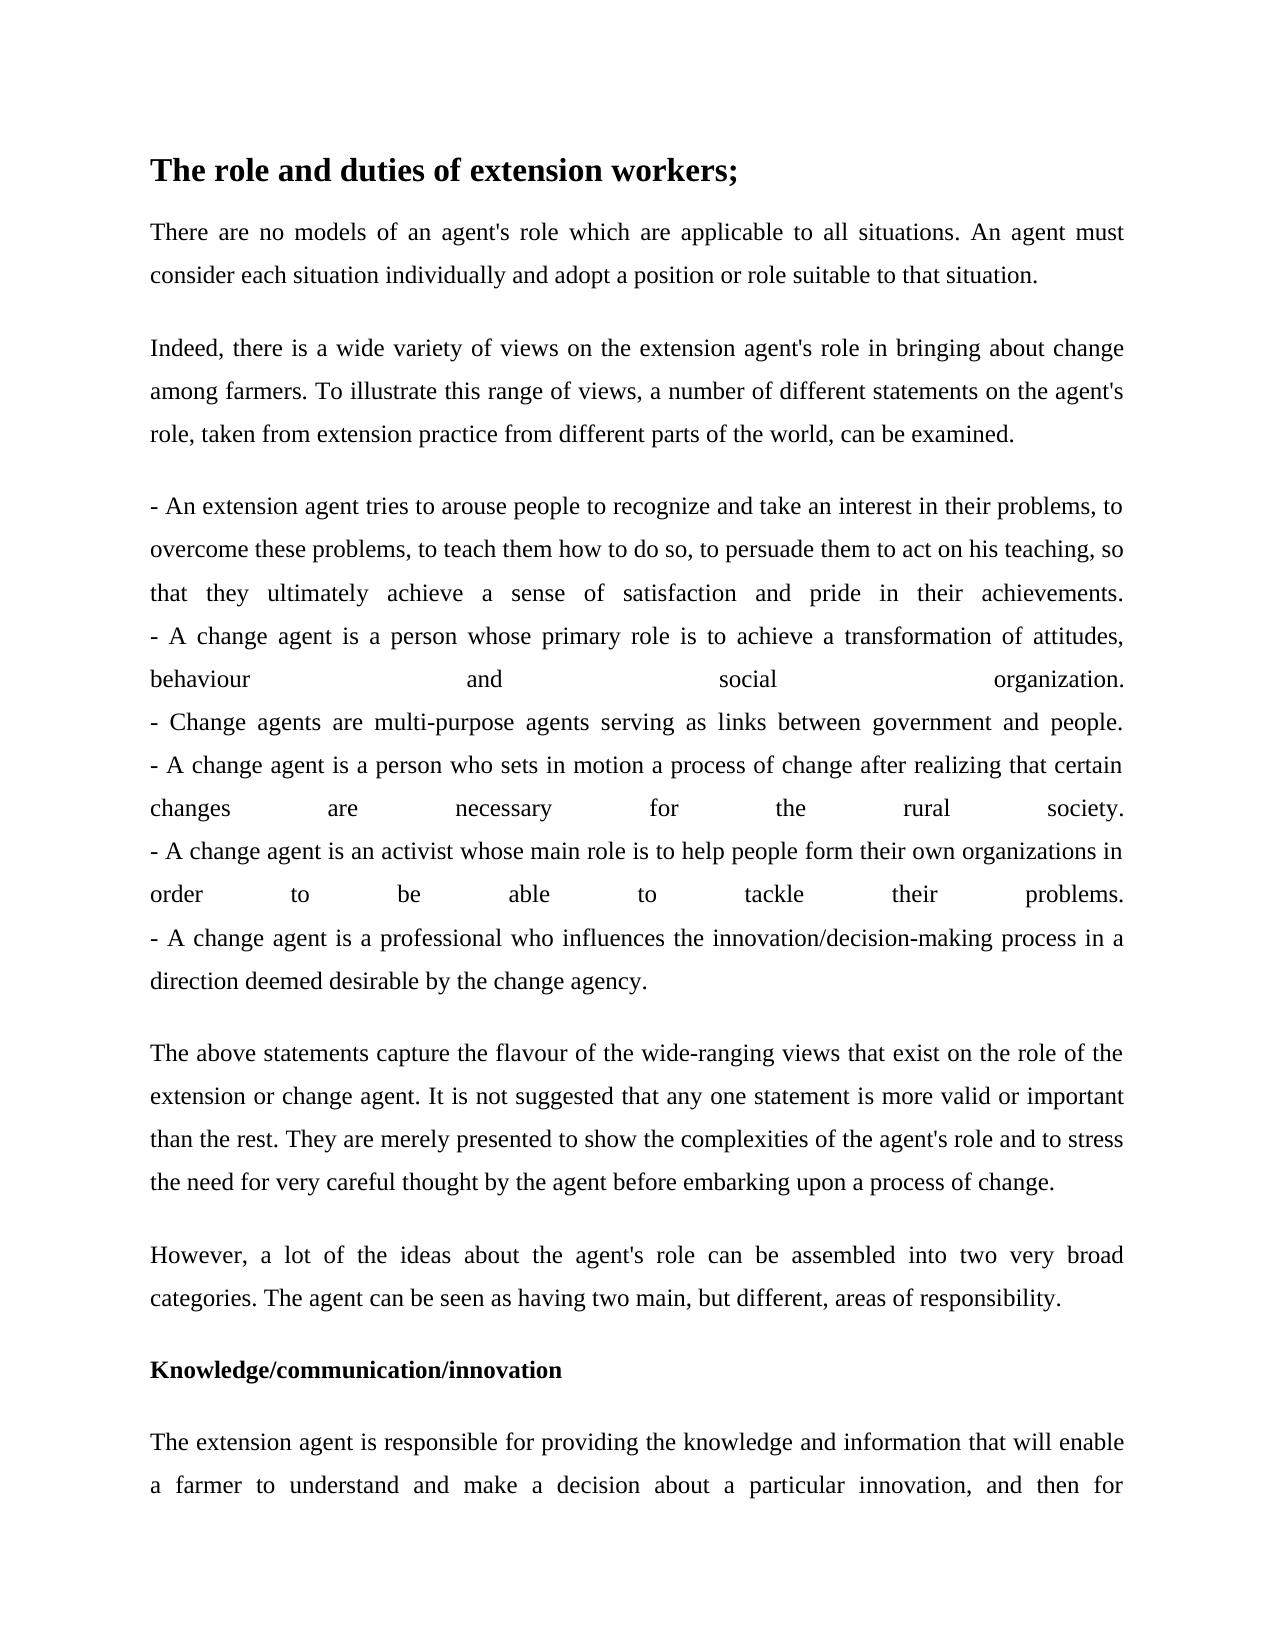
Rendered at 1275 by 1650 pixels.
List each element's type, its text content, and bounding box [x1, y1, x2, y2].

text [150, 1427, 1125, 1499]
text However, a lot of the ideas about the agent's role can be assembled into two very broad categories. The agent can be seen as having two main, but different, areas of responsibility. [150, 1240, 1125, 1312]
text The above statements capture the flavour of the wide-ranging views that exist on the role of the extension or change agent. It is not suggested that any one statement is more valid or important than the rest. They are merely presented to show the complexities of the agent's role and to stress the need for very careful thought by the agent before embarking upon a process of change. [150, 1038, 1125, 1196]
text Knowledge/communication/innovation [150, 1355, 1125, 1384]
text - An extension agent tries to arouse people to recognize and take an interest in their problems, to overcome these problems, to teach them how to do so, to persuade them to act on his teaching, so that they ultimately achieve a sense of satisfaction and pride in their achievements. - A change agent is a person whose primary role is to achieve a transformation of attitudes, behaviour and social organization. - Change agents are multi-purpose agents serving as links between government and people. - A change agent is a person who sets in motion a process of change after realizing that certain changes are necessary for the rural society. - A change agent is an activist whose main role is to help people form their own organizations in order to be able to tackle their problems. - A change agent is a professional who influences the innovation/decision-making process in a direction deemed desirable by the change agency. [150, 491, 1125, 994]
text There are no models of an agent's role which are applicable to all situations. An agent must consider each situation individually and adopt a position or role suitable to that situation. [150, 217, 1125, 289]
text Indeed, there is a wide variety of views on the extension agent's role in bringing about change among farmers. To illustrate this range of views, a number of different statements on the agent's role, taken from extension practice from different parts of the world, can be examined. [150, 333, 1125, 448]
text The role and duties of extension workers; [150, 150, 1125, 188]
